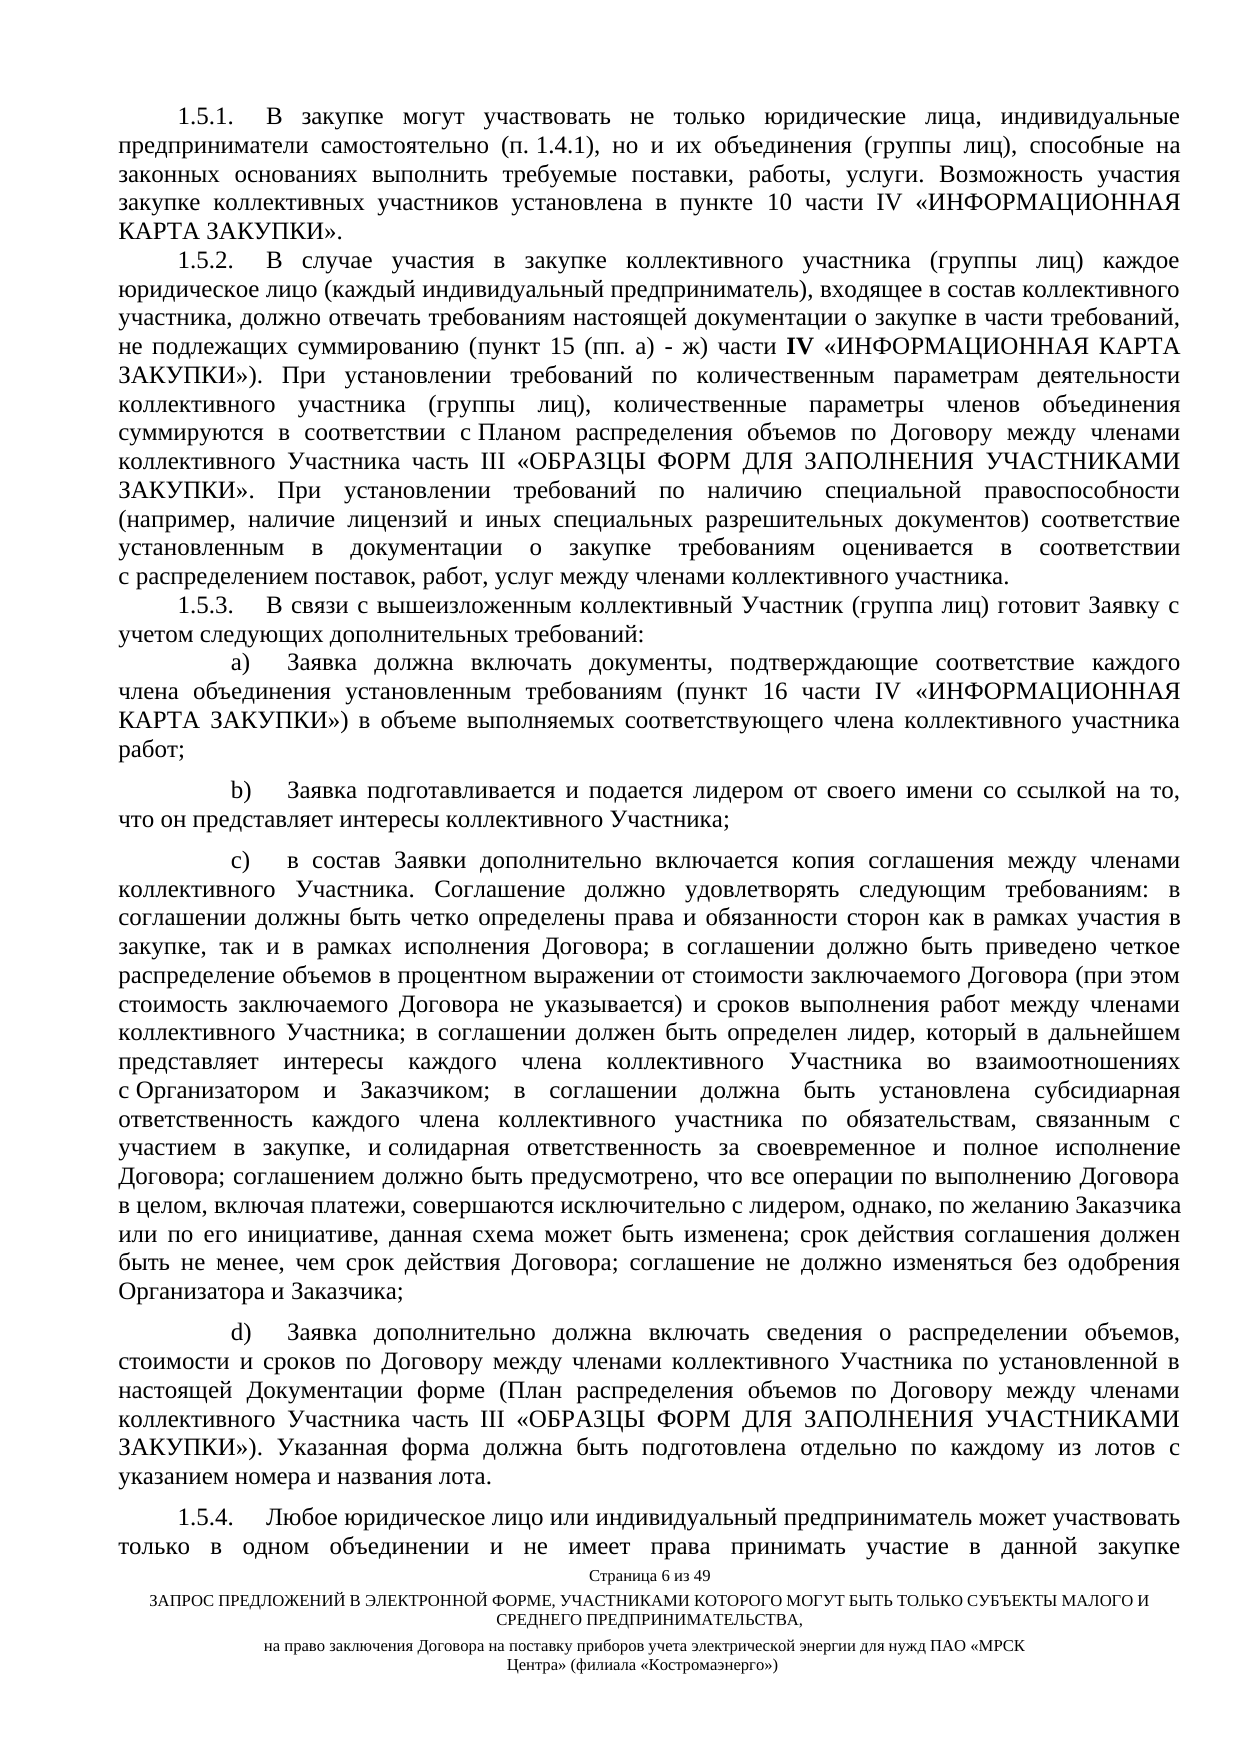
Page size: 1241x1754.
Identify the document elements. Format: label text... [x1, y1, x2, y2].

subtitle В случае участия в закупке коллективного участника (группы лиц) каждое юридическое лицо (каждый индивидуальный предприниматель), входящее в состав коллективного участника, должно отвечать требованиям настоящей документации о закупке в части требований, не подлежащих суммированию (пункт 15 (пп. а) - ж) части IV «ИНФОРМАЦИОННАЯ КАРТА ЗАКУПКИ»). При установлении требований по количественным параметрам деятельности коллективного участника (группы лиц), количественные параметры членов объединения суммируются в соответствии с Планом распределения объемов по Договору между членами коллективного Участника часть III «ОБРАЗЦЫ ФОРМ ДЛЯ ЗАПОЛНЕНИЯ УЧАСТНИКАМИ ЗАКУПКИ». При установлении требований по наличию специальной правоспособности (например, наличие лицензий и иных специальных разрешительных документов) соответствие установленным в документации о закупке требованиям оценивается в соответствии с распределением поставок, работ, услуг между членами коллективного участника. [118, 245, 1181, 590]
list Заявка должна включать документы, подтверждающие соответствие каждого члена объединения установленным требованиям (пункт 16 части IV «ИНФОРМАЦИОННАЯ КАРТА ЗАКУПКИ») в объеме выполняемых соответствующего члена коллективного участника работ; [118, 647, 1181, 762]
list в состав Заявки дополнительно включается копия соглашения между членами коллективного Участника. Соглашение должно удовлетворять следующим требованиям: в соглашении должны быть четко определены права и обязанности сторон как в рамках участия в закупке, так и в рамках исполнения Договора; в соглашении должно быть приведено четкое распределение объемов в процентном выражении от стоимости заключаемого Договора (при этом стоимость заключаемого Договора не указывается) и сроков выполнения работ между членами коллективного Участника; в соглашении должен быть определен лидер, который в дальнейшем представляет интересы каждого члена коллективного Участника во взаимоотношениях с Организатором и Заказчиком; в соглашении должна быть установлена субсидиарная ответственность каждого члена коллективного участника по обязательствам, связанным с участием в закупке, и солидарная ответственность за своевременное и полное исполнение Договора; соглашением должно быть предусмотрено, что все операции по выполнению Договора в целом, включая платежи, совершаются исключительно с лидером, однако, по желанию Заказчика или по его инициативе, данная схема может быть изменена; срок действия соглашения должен быть не менее, чем срок действия Договора; соглашение не должно изменяться без одобрения Организатора и Заказчика; [118, 845, 1181, 1305]
list Заявка дополнительно должна включать сведения о распределении объемов, стоимости и сроков по Договору между членами коллективного Участника по установленной в настоящей Документации форме (План распределения объемов по Договору между членами коллективного Участника часть III «ОБРАЗЦЫ ФОРМ ДЛЯ ЗАПОЛНЕНИЯ УЧАСТНИКАМИ ЗАКУПКИ»). Указанная форма должна быть подготовлена отдельно по каждому из лотов с указанием номера и названия лота. [118, 1317, 1181, 1490]
subtitle В связи с вышеизложенным коллективный Участник (группа лиц) готовит Заявку с учетом следующих дополнительных требований: [118, 590, 1181, 647]
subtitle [118, 1502, 1181, 1560]
subtitle В закупке могут участвовать не только юридические лица, индивидуальные предприниматели самостоятельно (п. 1.4.1), но и их объединения (группы лиц), способные на законных основаниях выполнить требуемые поставки, работы, услуги. Возможность участия закупке коллективных участников установлена в пункте 10 части IV «ИНФОРМАЦИОННАЯ КАРТА ЗАКУПКИ». [118, 101, 1181, 245]
list Заявка подготавливается и подается лидером от своего имени со ссылкой на то, что он представляет интересы коллективного Участника; [118, 775, 1181, 832]
